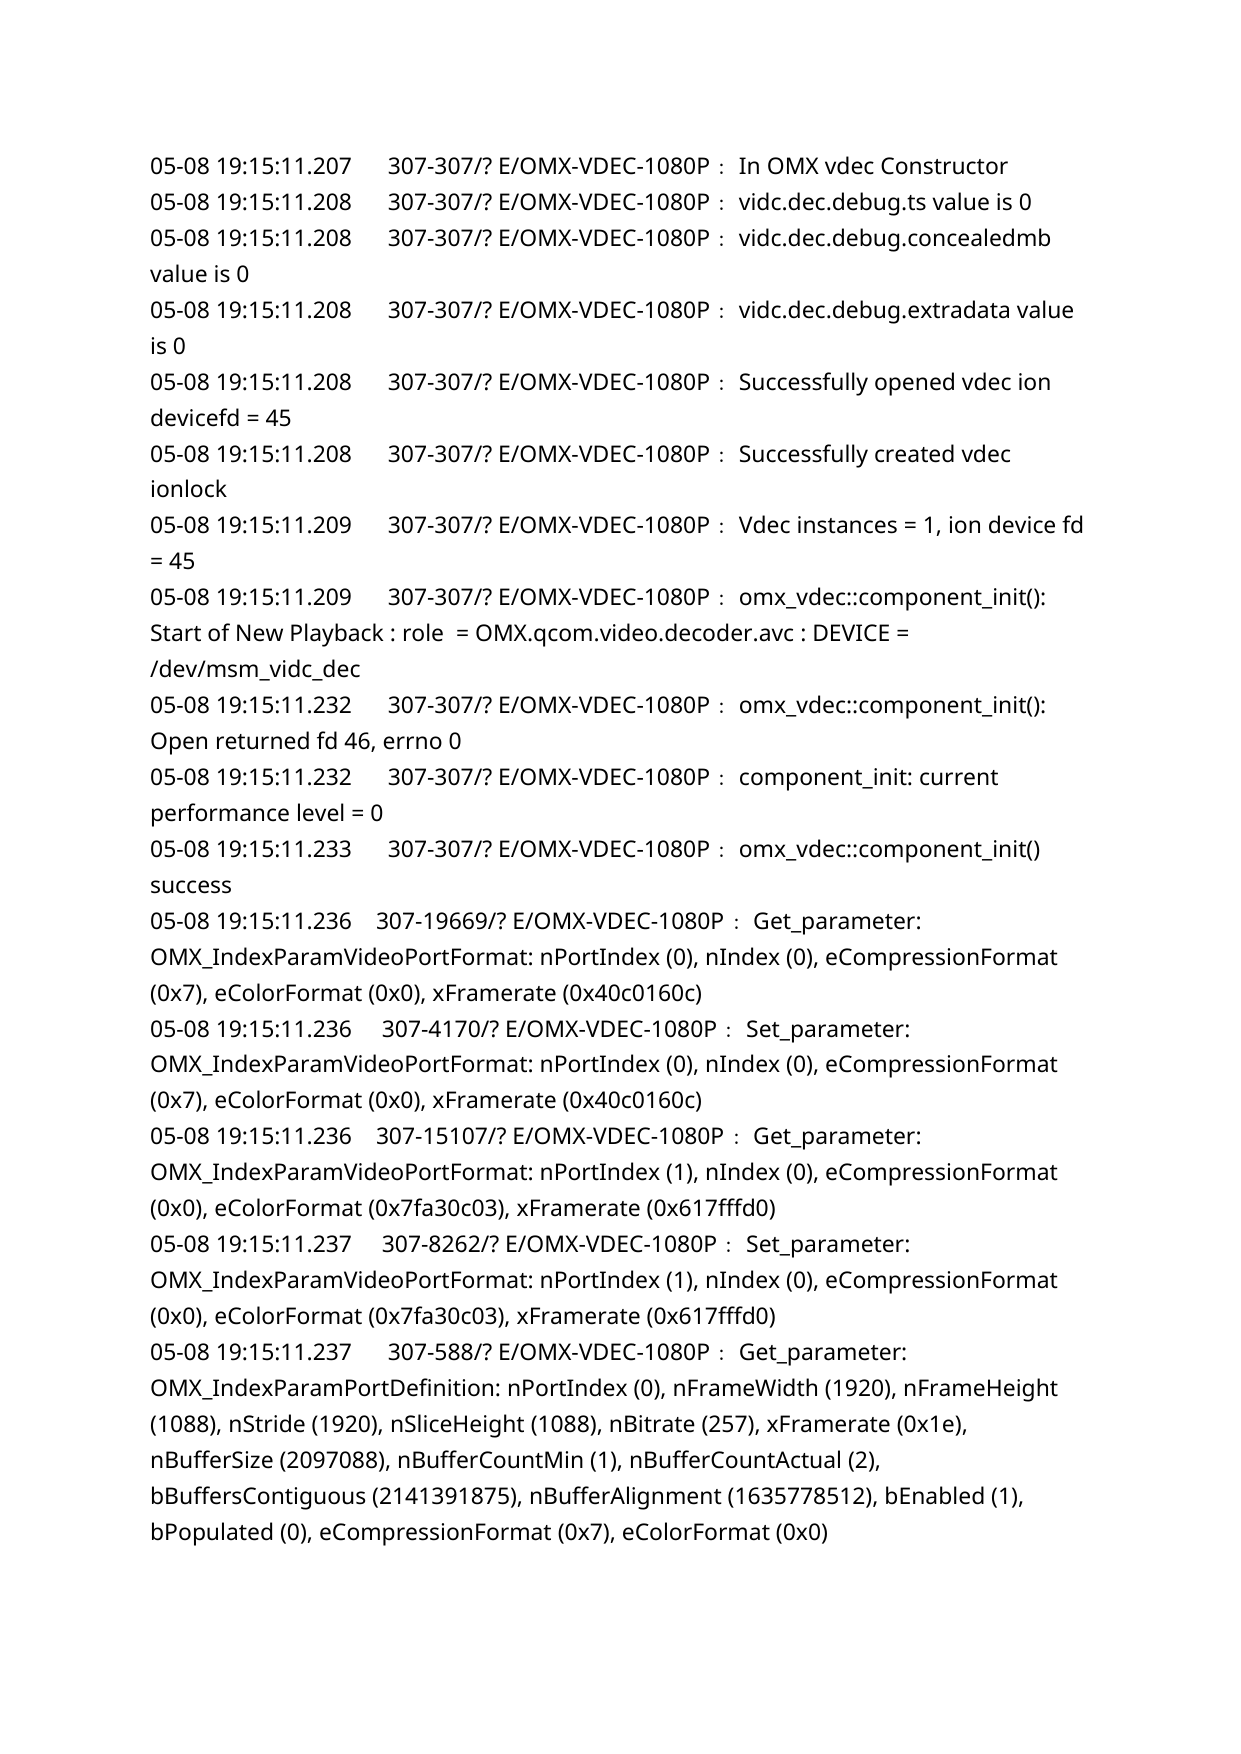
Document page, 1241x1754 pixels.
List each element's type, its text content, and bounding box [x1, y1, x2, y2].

text 05-08 19:15:11.236 307-4170/? E/OMX-VDEC-1080P﹕ Set_parameter: OMX_IndexParamVideoPortFormat: nPortIndex (0), nIndex (0), eCompressionFormat (0x7), eColorFormat (0x0), xFramerate (0x40c0160c) [150, 1012, 1090, 1116]
text 05-08 19:15:11.208 307-307/? E/OMX-VDEC-1080P﹕ Successfully created vdec ionlock [150, 437, 1090, 505]
text 05-08 19:15:11.233 307-307/? E/OMX-VDEC-1080P﹕ omx_vdec::component_init() success [150, 833, 1090, 900]
text 05-08 19:15:11.237 307-8262/? E/OMX-VDEC-1080P﹕ Set_parameter: OMX_IndexParamVideoPortFormat: nPortIndex (1), nIndex (0), eCompressionFormat (0x0), eColorFormat (0x7fa30c03), xFramerate (0x617fffd0) [150, 1228, 1090, 1331]
text 05-08 19:15:11.208 307-307/? E/OMX-VDEC-1080P﹕ vidc.dec.debug.extradata value is 0 [150, 294, 1090, 361]
text 05-08 19:15:11.208 307-307/? E/OMX-VDEC-1080P﹕ vidc.dec.debug.concealedmb value is 0 [150, 222, 1090, 289]
text 05-08 19:15:11.207 307-307/? E/OMX-VDEC-1080P﹕ In OMX vdec Constructor [150, 150, 1090, 181]
text 05-08 19:15:11.232 307-307/? E/OMX-VDEC-1080P﹕ component_init: current performance level = 0 [150, 761, 1090, 828]
text 05-08 19:15:11.209 307-307/? E/OMX-VDEC-1080P﹕ omx_vdec::component_init(): Start of New Playback : role = OMX.qcom.video.decoder.avc : DEVICE = /dev/msm_vidc_dec [150, 581, 1090, 684]
text 05-08 19:15:11.208 307-307/? E/OMX-VDEC-1080P﹕ vidc.dec.debug.ts value is 0 [150, 186, 1090, 217]
text 05-08 19:15:11.208 307-307/? E/OMX-VDEC-1080P﹕ Successfully opened vdec ion devicefd = 45 [150, 366, 1090, 433]
text 05-08 19:15:11.236 307-19669/? E/OMX-VDEC-1080P﹕ Get_parameter: OMX_IndexParamVideoPortFormat: nPortIndex (0), nIndex (0), eCompressionFormat (0x7), eColorFormat (0x0), xFramerate (0x40c0160c) [150, 905, 1090, 1008]
text 05-08 19:15:11.209 307-307/? E/OMX-VDEC-1080P﹕ Vdec instances = 1, ion device fd = 45 [150, 509, 1090, 577]
text 05-08 19:15:11.236 307-15107/? E/OMX-VDEC-1080P﹕ Get_parameter: OMX_IndexParamVideoPortFormat: nPortIndex (1), nIndex (0), eCompressionFormat (0x0), eColorFormat (0x7fa30c03), xFramerate (0x617fffd0) [150, 1120, 1090, 1223]
text 05-08 19:15:11.232 307-307/? E/OMX-VDEC-1080P﹕ omx_vdec::component_init(): Open returned fd 46, errno 0 [150, 689, 1090, 756]
text 05-08 19:15:11.237 307-588/? E/OMX-VDEC-1080P﹕ Get_parameter: OMX_IndexParamPortDefinition: nPortIndex (0), nFrameWidth (1920), nFrameHeight (1088), nStride (1920), nSliceHeight (1088), nBitrate (257), xFramerate (0x1e), nBufferSize (2097088), nBufferCountMin (1), nBufferCountActual (2), bBuffersContiguous (2141391875), nBufferAlignment (1635778512), bEnabled (1), bPopulated (0), eCompressionFormat (0x7), eColorFormat (0x0) [150, 1336, 1090, 1547]
